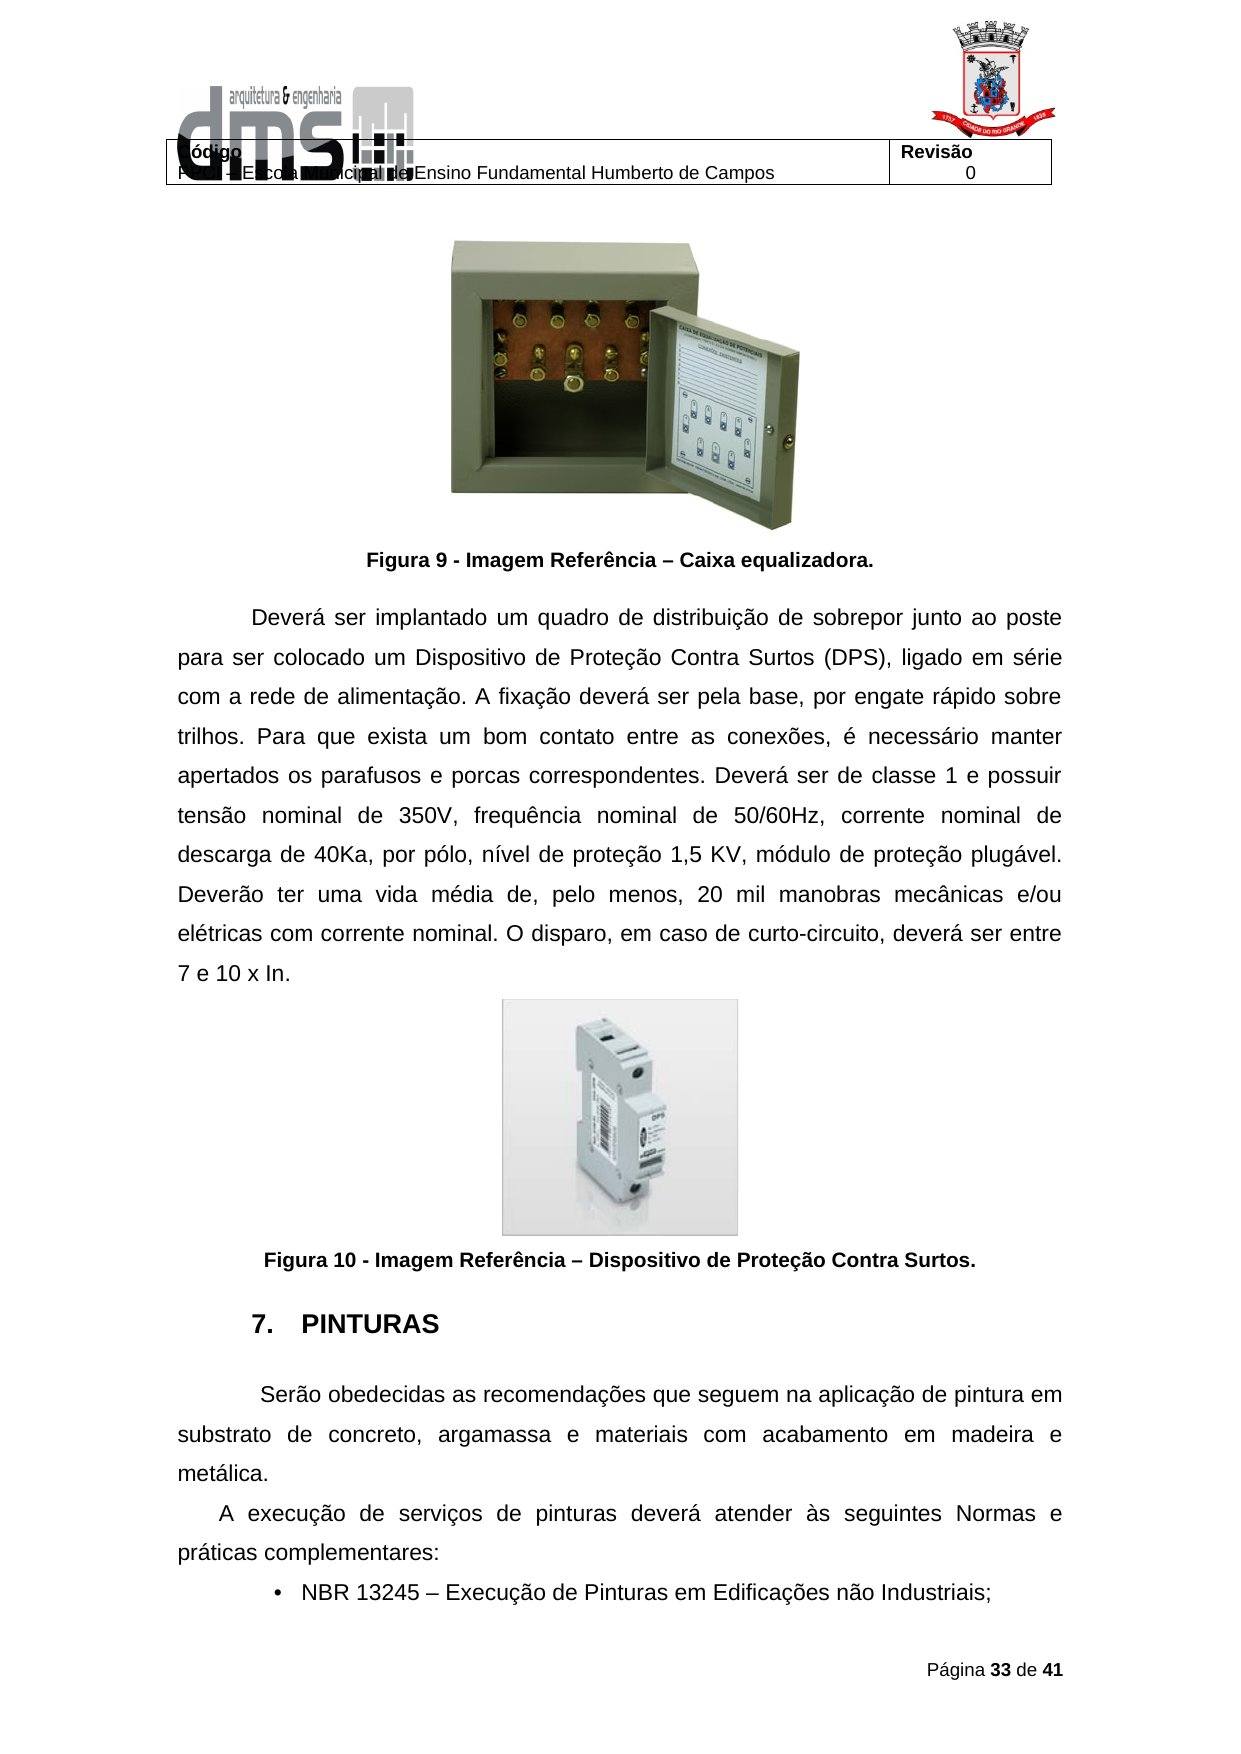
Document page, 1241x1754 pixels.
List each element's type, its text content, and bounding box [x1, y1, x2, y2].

text Figura 10 - Imagem Referência – Dispositivo de Proteção Contra Surtos. [177, 1248, 1063, 1272]
list Serão obedecidas as recomendações que seguem na aplicação de pintura em substrato de concreto, argamassa e materiais com acabamento em madeira e metálica. [177, 1381, 1063, 1487]
picture [340, 224, 900, 535]
picture [931, 21, 1056, 138]
text Deverá ser implantado um quadro de distribuição de sobrepor junto ao poste para ser colocado um Dispositivo de Proteção Contra Surtos (DPS), ligado em série com a rede de alimentação. A fixação deverá ser pela base, por engate rápido sobre trilhos. Para que exista um bom contato entre as conexões, é necessário manter apertados os parafusos e porcas correspondentes. Deverá ser de classe 1 e possuir tensão nominal de 350V, frequência nominal de 50/60Hz, corrente nominal de descarga de 40Ka, por pólo, nível de proteção 1,5 KV, módulo de proteção plugável. Deverão ter uma vida média de, pelo menos, 20 mil manobras mecânicas e/ou elétricas com corrente nominal. O disparo, em caso de curto-circuito, deverá ser entre 7 e 10 x In. [177, 604, 1063, 986]
list • NBR 13245 – Execução de Pinturas em Edificações não Industriais; [274, 1579, 1063, 1605]
subtitle PINTURAS [177, 1308, 1063, 1339]
picture [502, 999, 739, 1236]
list A execução de serviços de pinturas deverá atender às seguintes Normas e práticas complementares: [177, 1500, 1063, 1566]
picture [177, 140, 414, 181]
text Figura 9 - Imagem Referência – Caixa equalizadora. [177, 548, 1063, 572]
picture [177, 86, 414, 139]
